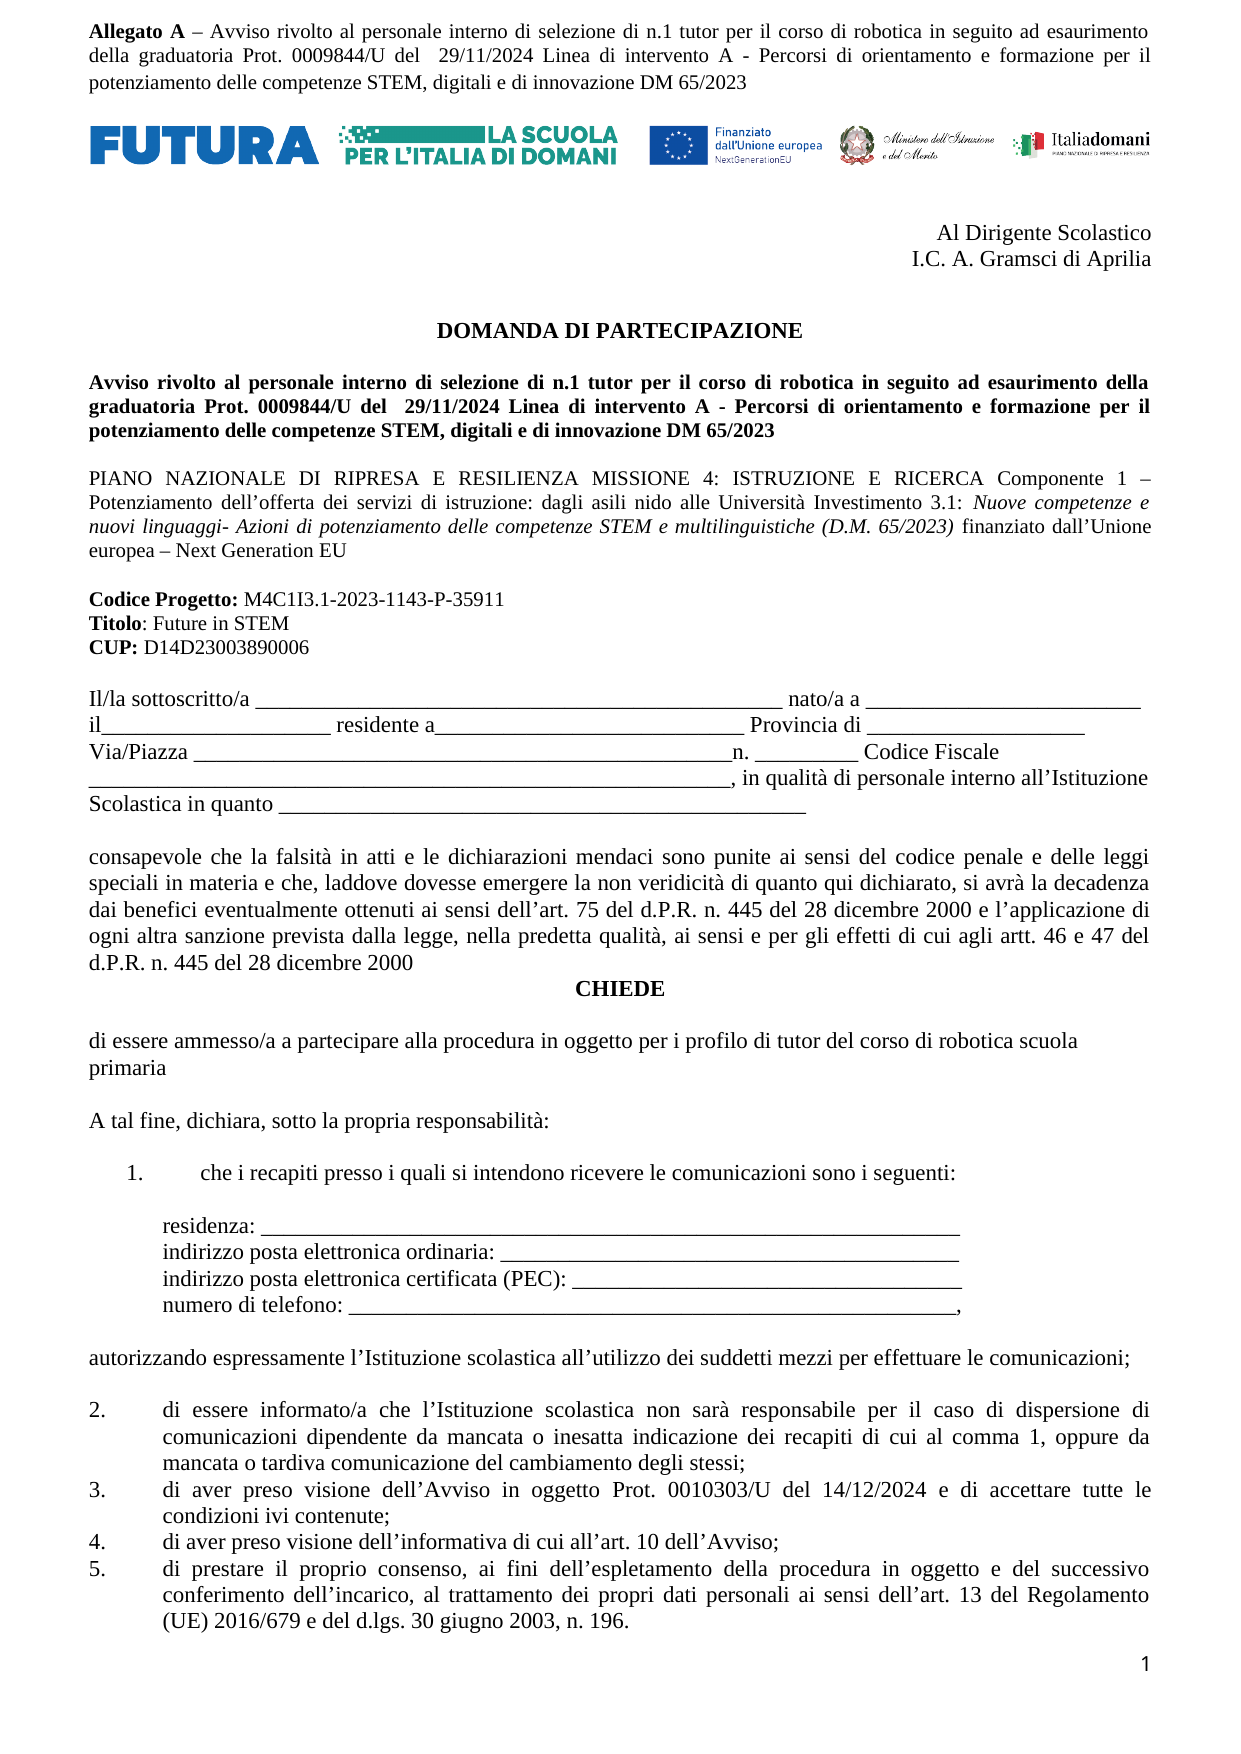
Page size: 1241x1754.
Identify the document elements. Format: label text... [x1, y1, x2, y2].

text I.C. A. Gramsci di Aprilia [89, 245, 1152, 272]
text CHIEDE [89, 975, 1152, 1001]
text 4. di aver preso visione dell’informativa di cui all’art. 10 dell’Avviso; [89, 1528, 1152, 1555]
list che i recapiti presso i quali si intendono ricevere le comunicazioni sono i seguenti: [126, 1159, 1152, 1186]
text residenza: _____________________________________________________________ [89, 1212, 1152, 1238]
text A tal fine, dichiara, sotto la propria responsabilità: [89, 1107, 1152, 1133]
text Codice Progetto: M4C1I3.1-2023-1143-P-35911 [88, 586, 1152, 611]
text di essere ammesso/a a partecipare alla procedura in oggetto per i profilo di tutor del corso di robotica scuola primaria [89, 1028, 1152, 1080]
text 3. di aver preso visione dell’Avviso in oggetto Prot. 0010303/U del 14/12/2024 e di accettare tutte le condizioni ivi contenute; [89, 1476, 1152, 1528]
text autorizzando espressamente l’Istituzione scolastica all’utilizzo dei suddetti mezzi per effettuare le comunicazioni; [89, 1344, 1152, 1370]
text Avviso rivolto al personale interno di selezione di n.1 tutor per il corso di robotica in seguito ad esaurimento della graduatoria Prot. 0009844/U del 29/11/2024 Linea di intervento A - Percorsi di orientamento e formazione per il potenziamento delle competenze STEM, digitali e di innovazione DM 65/2023 [89, 370, 1152, 442]
text 5. di prestare il proprio consenso, ai fini dell’espletamento della procedura in oggetto e del successivo conferimento dell’incarico, al trattamento dei propri dati personali ai sensi dell’art. 13 del Regolamento (UE) 2016/679 e del d.lgs. 30 giugno 2003, n. 196. [89, 1555, 1152, 1634]
text CUP: D14D23003890006 [88, 634, 1152, 659]
text Al Dirigente Scolastico [89, 219, 1152, 245]
text Domanda di partecipazione [88, 317, 1152, 343]
text indirizzo posta elettronica certificata (PEC): __________________________________ [89, 1265, 1152, 1291]
text PIANO NAZIONALE DI RIPRESA E RESILIENZA MISSIONE 4: ISTRUZIONE E RICERCA Componente 1 – Potenziamento dell’offerta dei servizi di istruzione: dagli asili nido alle Università Investimento 3.1: Nuove competenze e nuovi linguaggi- Azioni di potenziamento delle competenze STEM e multilinguistiche (D.M. 65/2023) finanziato dall’Unione europea – Next Generation EU [88, 466, 1152, 562]
picture [88, 123, 1152, 168]
text 2. di essere informato/a che l’Istituzione scolastica non sarà responsabile per il caso di dispersione di comunicazioni dipendente da mancata o inesatta indicazione dei recapiti di cui al comma 1, oppure da mancata o tardiva comunicazione del cambiamento degli stessi; [89, 1397, 1152, 1476]
text Titolo: Future in STEM [88, 611, 1152, 634]
text Il/la sottoscritto/a ______________________________________________ nato/a a ________________________ il____________________ residente a___________________________ Provincia di ___________________ Via/Piazza _______________________________________________n. _________ Codice Fiscale ________________________________________________________, in qualità di personale interno all’Istituzione Scolastica in quanto ______________________________________________ [89, 685, 1152, 817]
text indirizzo posta elettronica ordinaria: ________________________________________ [89, 1238, 1152, 1265]
text consapevole che la falsità in atti e le dichiarazioni mendaci sono punite ai sensi del codice penale e delle leggi speciali in materia e che, laddove dovesse emergere la non veridicità di quanto qui dichiarato, si avrà la decadenza dai benefici eventualmente ottenuti ai sensi dell’art. 75 del d.P.R. n. 445 del 28 dicembre 2000 e l’applicazione di ogni altra sanzione prevista dalla legge, nella predetta qualità, ai sensi e per gli effetti di cui agli artt. 46 e 47 del d.P.R. n. 445 del 28 dicembre 2000 [89, 843, 1152, 975]
text numero di telefono: _____________________________________________________, [89, 1291, 1152, 1317]
